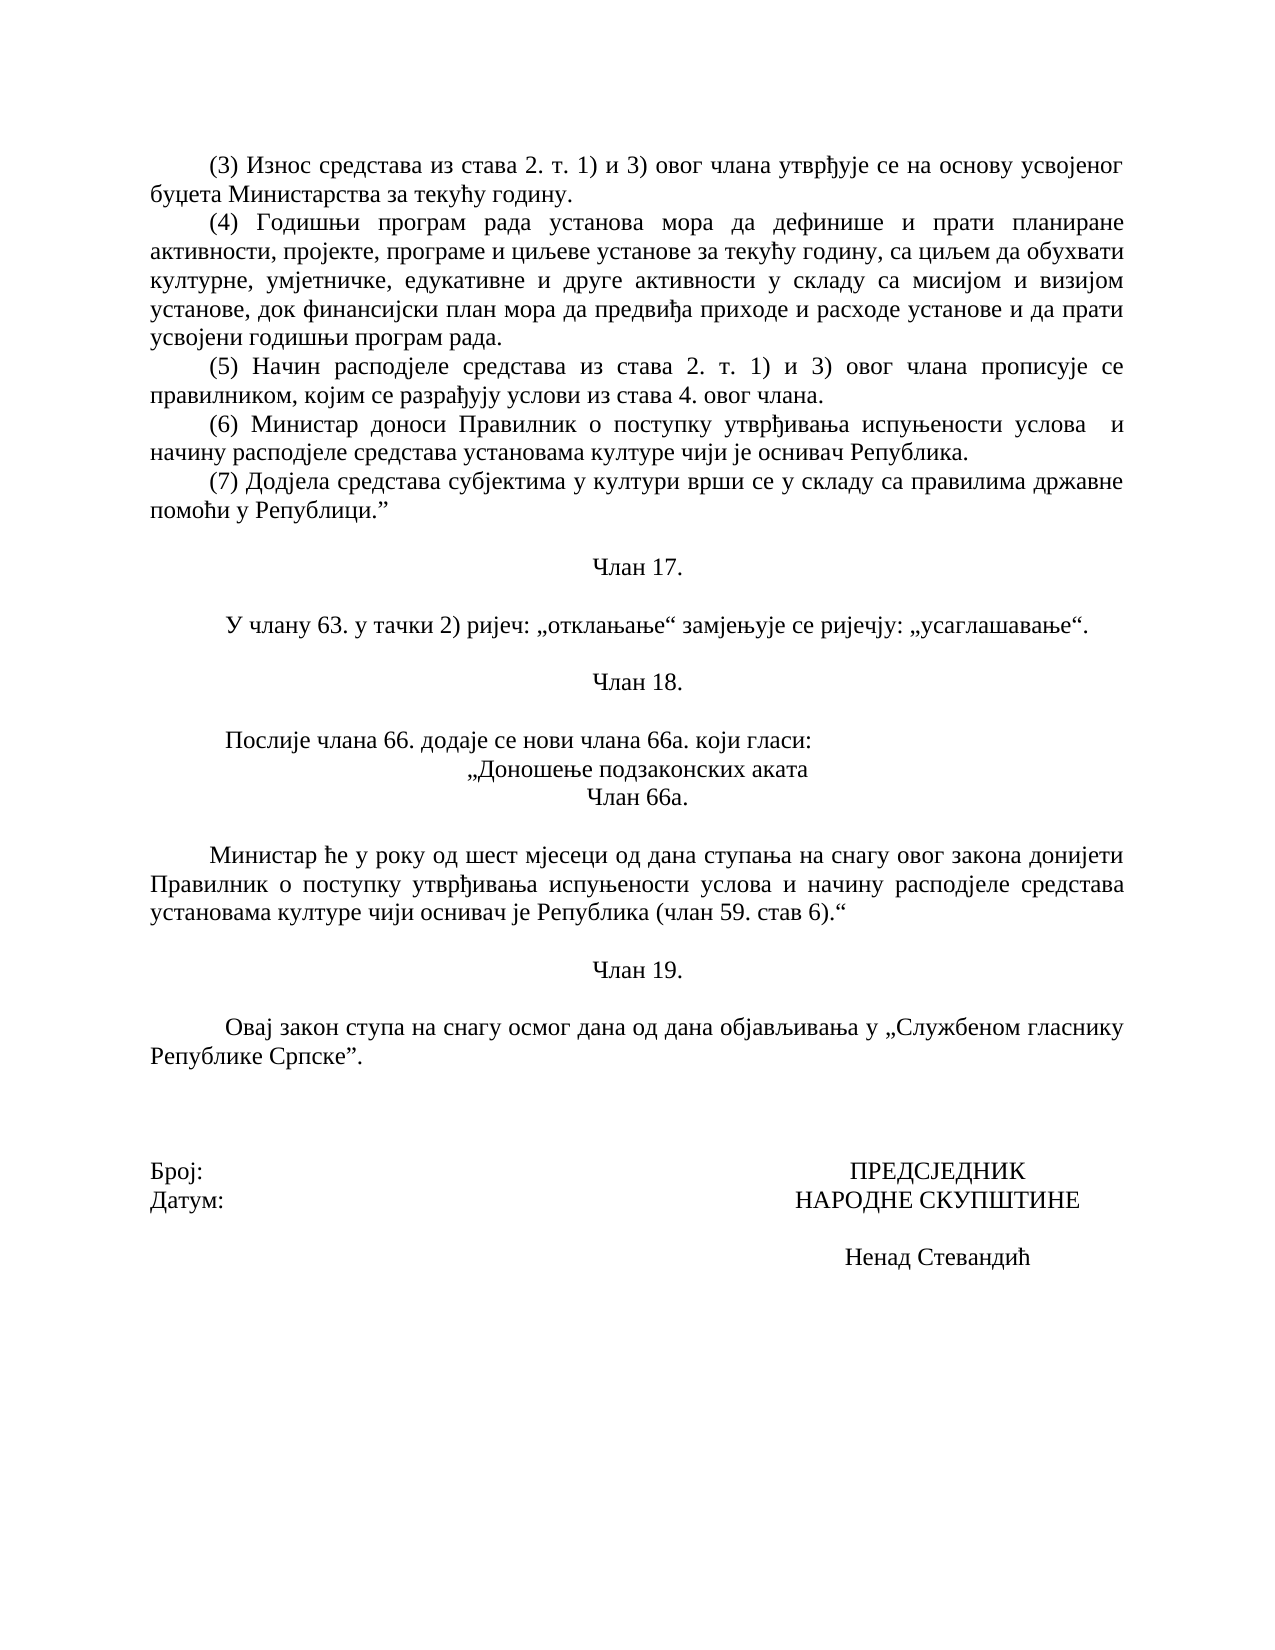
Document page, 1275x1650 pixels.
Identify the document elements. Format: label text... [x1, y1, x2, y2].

text Послије члана 66. додаје се нови члана 66а. који гласи: [150, 725, 1125, 754]
text (7) Додјела средстава субјектима у култури врши се у складу са правилима државне помоћи у Републици.” [150, 466, 1125, 524]
text У члану 63. у тачки 2) ријеч: „отклањање“ замјењује се ријечју: „усаглашавање“. [150, 610, 1125, 639]
text Члан 17. [150, 552, 1125, 581]
text (4) Годишњи програм рада установа мора да дефинише и прати планиране активности, пројекте, програме и циљеве установе за текућу годину, са циљем да обухвати културне, умјетничке, едукативне и друге активности у складу са мисијом и визијом установе, док финансијски план мора да предвиђа приходе и расходе установе и да прати усвојени годишњи програм рада. [150, 207, 1125, 351]
text Број: ПРЕДСЈЕДНИК [150, 1156, 1125, 1185]
text Члан 19. [150, 955, 1125, 984]
text Министар ће у року од шест мјесеци од дана ступања на снагу овог закона донијети Правилник о поступку утврђивања испуњености услова и начину расподјеле средстава установама културе чији оснивач је Република (члан 59. став 6).“ [150, 840, 1125, 926]
text Датум: НАРОДНЕ СКУПШТИНЕ [150, 1185, 1125, 1214]
text Ненад Стевандић [150, 1242, 1125, 1271]
text „Доношење подзаконских аката [150, 754, 1125, 782]
text Члан 66а. [150, 782, 1125, 811]
text (5) Начин расподјеле средстава из става 2. т. 1) и 3) овог члана прописује се правилником, којим се разрађују услови из става 4. овог члана. [150, 351, 1125, 409]
text Члан 18. [150, 667, 1125, 696]
text (3) Износ средстава из става 2. т. 1) и 3) овог члана утврђује се на основу усвојеног буџета Министарства за текућу годину. [150, 150, 1125, 207]
text Овај закон ступа на снагу осмог дана од дана објављивања у „Службеном гласнику Републике Српске”. [150, 1012, 1125, 1070]
text (6) Министар доноси Правилник о поступку утврђивања испуњености услова и начину расподјеле средстава установама културе чији је оснивач Република. [150, 409, 1125, 466]
